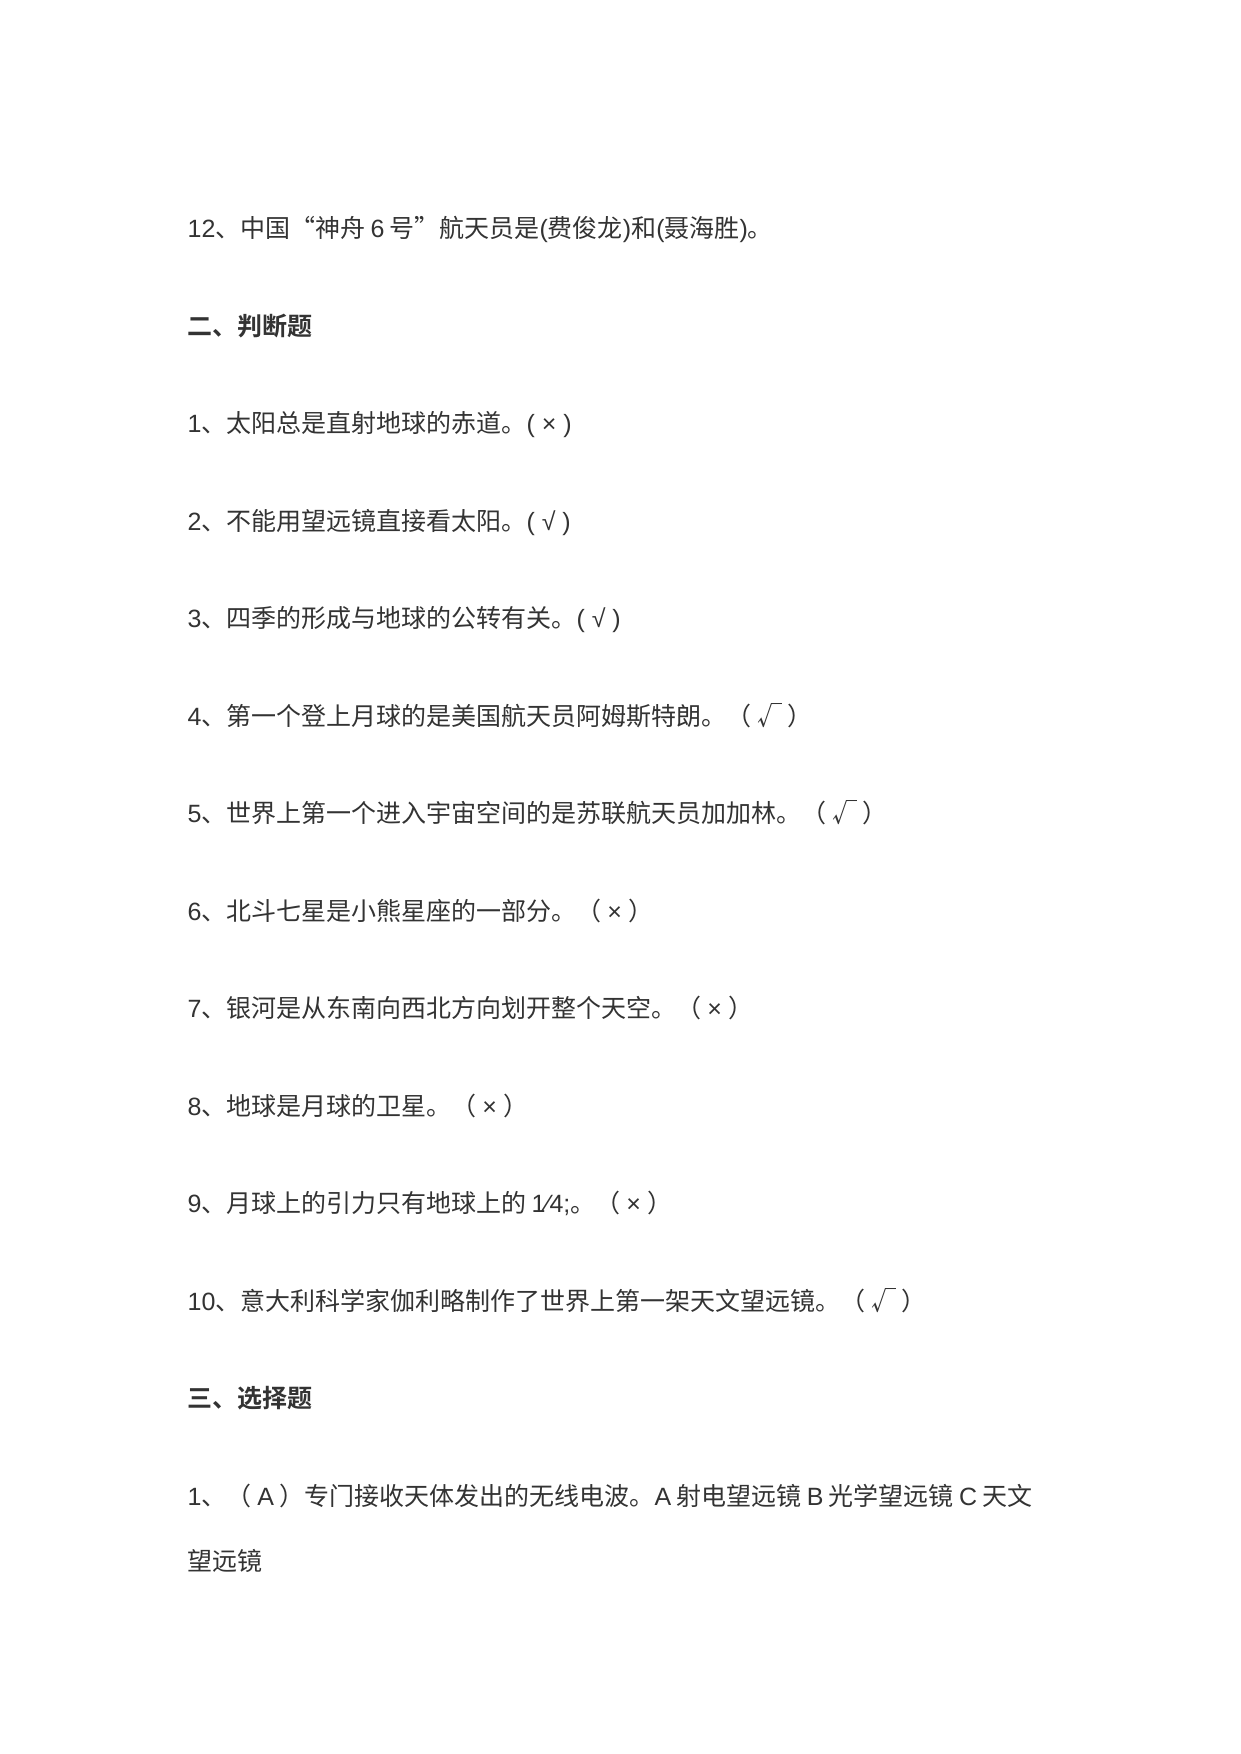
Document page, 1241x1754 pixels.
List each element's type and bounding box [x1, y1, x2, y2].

text [187, 162, 1053, 1592]
